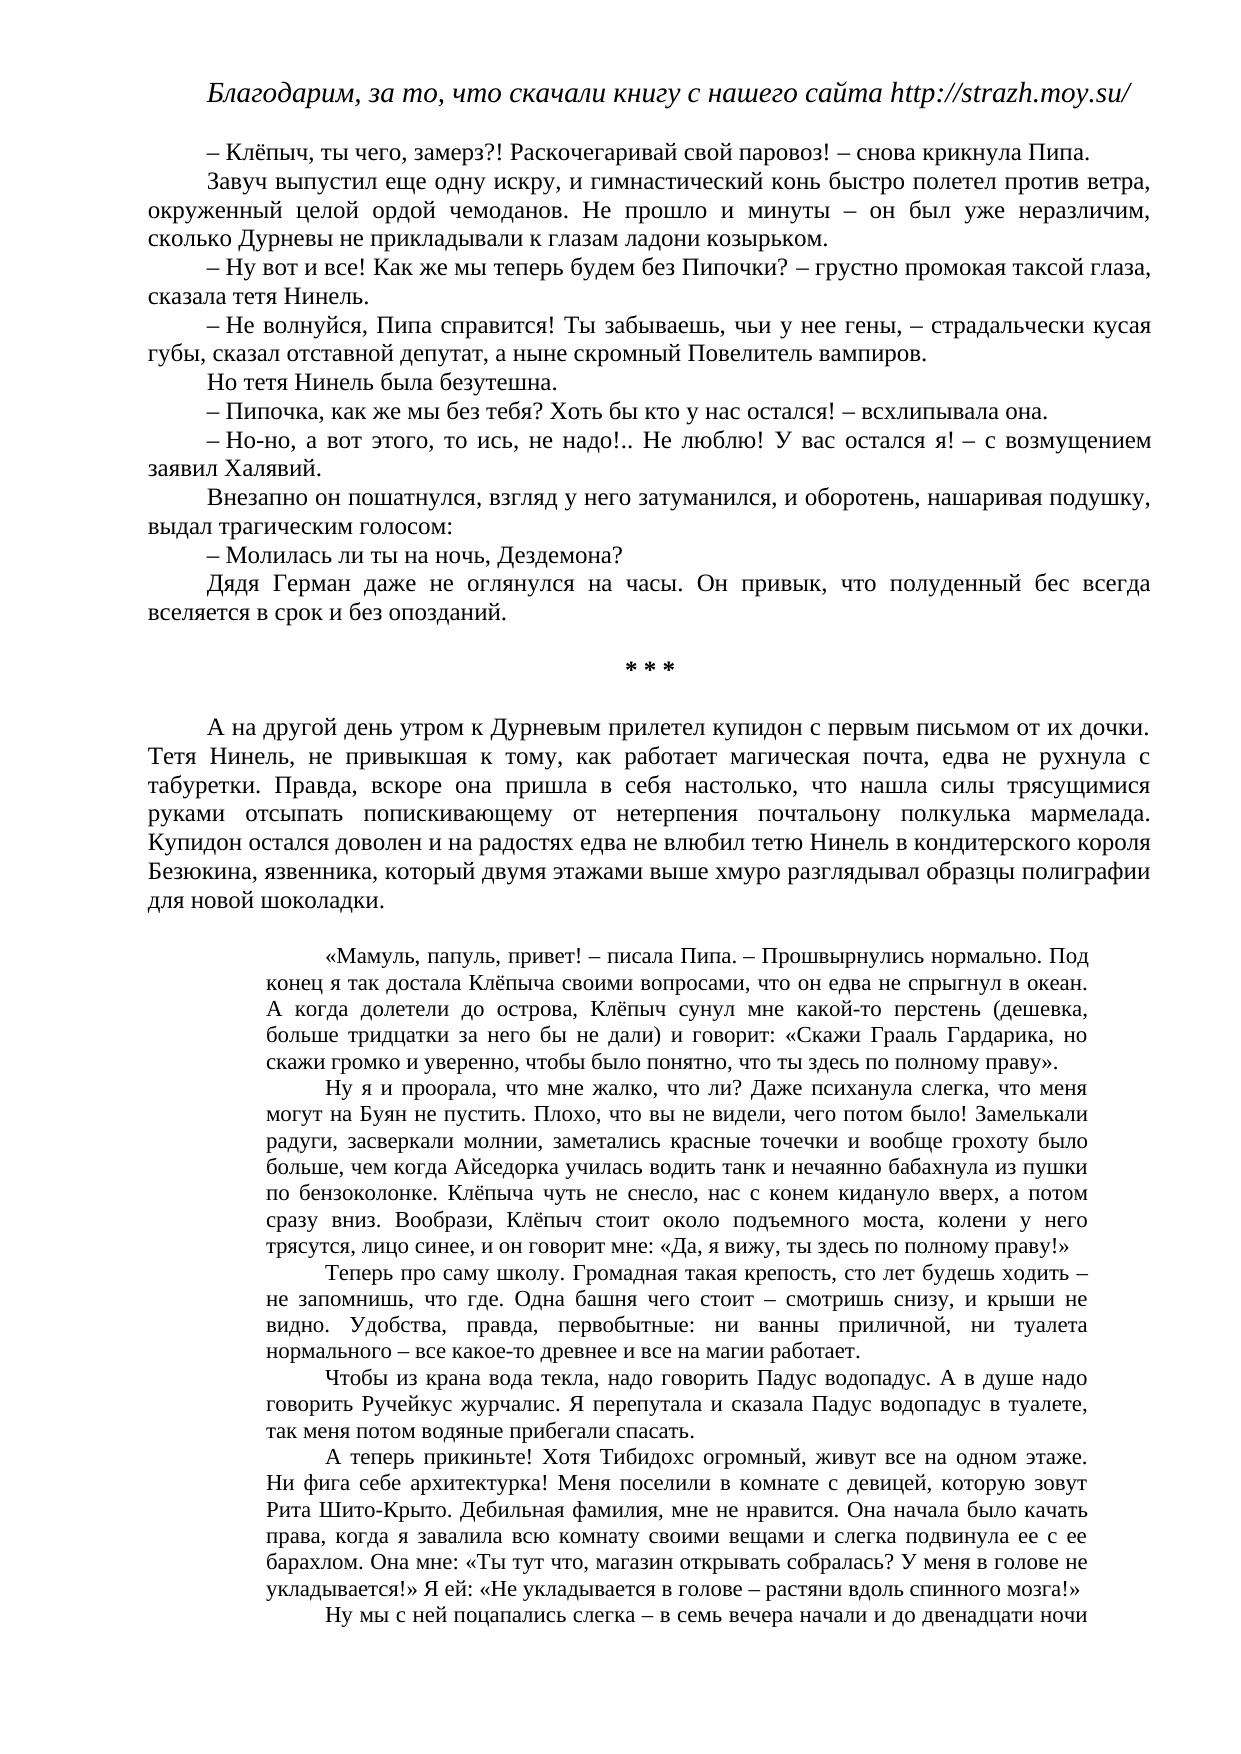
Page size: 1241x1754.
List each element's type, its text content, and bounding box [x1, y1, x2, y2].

text Ну я и проорала, что мне жалко, что ли? Даже психанула слегка, что меня могут на Буян не пустить. Плохо, что вы не видели, чего потом было! Замелькали радуги, засверкали молнии, заметались красные точечки и вообще грохоту было больше, чем когда Айседорка училась водить танк и нечаянно бабахнула из пушки по бензоколонке. Клёпыча чуть не снесло, нас с конем кидануло вверх, а потом сразу вниз. Вообрази, Клёпыч стоит около подъемного моста, колени у него трясутся, лицо синее, и он говорит мне: «Да, я вижу, ты здесь по полному праву!» [266, 1074, 1089, 1258]
text А теперь прикиньте! Хотя Тибидохс огромный, живут все на одном этаже. Ни фига себе архитектурка! Меня поселили в комнате с девицей, которую зовут Рита Шито-Крыто. Дебильная фамилия, мне не нравится. Она начала было качать права, когда я завалила всю комнату своими вещами и слегка подвинула ее с ее барахлом. Она мне: «Ты тут что, магазин открывать собралась? У меня в голове не укладывается!» Я ей: «Не укладывается в голове – растяни вдоль спинного мозга!» [266, 1443, 1089, 1601]
text Чтобы из крана вода текла, надо говорить Падус водопадус. А в душе надо говорить Ручейкус журчалис. Я перепутала и сказала Падус водопадус в туалете, так меня потом водяные прибегали спасать. [266, 1364, 1089, 1443]
text Теперь про саму школу. Громадная такая крепость, сто лет будешь ходить – не запомнишь, что где. Одна башня чего стоит – смотришь снизу, и крыши не видно. Удобства, правда, первобытные: ни ванны приличной, ни туалета нормального – все какое-то древнее и все на магии работает. [266, 1258, 1089, 1364]
text Дядя Герман даже не оглянулся на часы. Он привык, что полуденный бес всегда вселяется в срок и без опозданий. [148, 568, 1152, 626]
text «Мамуль, папуль, привет! – писала Пипа. – Прошвырнулись нормально. Под конец я так достала Клёпыча своими вопросами, что он едва не спрыгнул в океан. А когда долетели до острова, Клёпыч сунул мне какой-то перстень (дешевка, больше тридцатки за него бы не дали) и говорит: «Скажи Грааль Гардарика, но скажи громко и уверенно, чтобы было понятно, что ты здесь по полному праву». [266, 942, 1089, 1074]
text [266, 1601, 1089, 1627]
text Но тетя Нинель была безутешна. [148, 367, 1152, 396]
text – Молилась ли ты на ночь, Дездемона? [148, 540, 1152, 568]
text – Не волнуйся, Пипа справится! Ты забываешь, чьи у нее гены, – страдальчески кусая губы, сказал отставной депутат, а ныне скромный Повелитель вампиров. [148, 310, 1152, 367]
text – Ну вот и все! Как же мы теперь будем без Пипочки? – грустно промокая таксой глаза, сказала тетя Нинель. [148, 252, 1152, 310]
text – Пипочка, как же мы без тебя? Хоть бы кто у нас остался! – всхлипывала она. [148, 396, 1152, 425]
subtitle * * * [148, 655, 1152, 683]
text А на другой день утром к Дурневым прилетел купидон с первым письмом от их дочки. Тетя Нинель, не привыкшая к тому, как работает магическая почта, едва не рухнула с табуретки. Правда, вскоре она пришла в себя настолько, что нашла силы трясущимися руками отсыпать попискивающему от нетерпения почтальону полкулька мармелада. Купидон остался доволен и на радостях едва не влюбил тетю Нинель в кондитерского короля Безюкина, язвенника, который двумя этажами выше хмуро разглядывал образцы полиграфии для новой шоколадки. [148, 712, 1152, 913]
text Завуч выпустил еще одну искру, и гимнастический конь быстро полетел против ветра, окруженный целой ордой чемоданов. Не прошло и минуты – он был уже неразличим, сколько Дурневы не прикладывали к глазам ладони козырьком. [148, 166, 1152, 252]
text – Но-но, а вот этого, то ись, не надо!.. Не люблю! У вас остался я! – с возмущением заявил Халявий. [148, 425, 1152, 482]
text Внезапно он пошатнулся, взгляд у него затуманился, и оборотень, нашаривая подушку, выдал трагическим голосом: [148, 482, 1152, 540]
text – Клёпыч, ты чего, замерз?! Раскочегаривай свой паровоз! – снова крикнула Пипа. [148, 137, 1152, 166]
